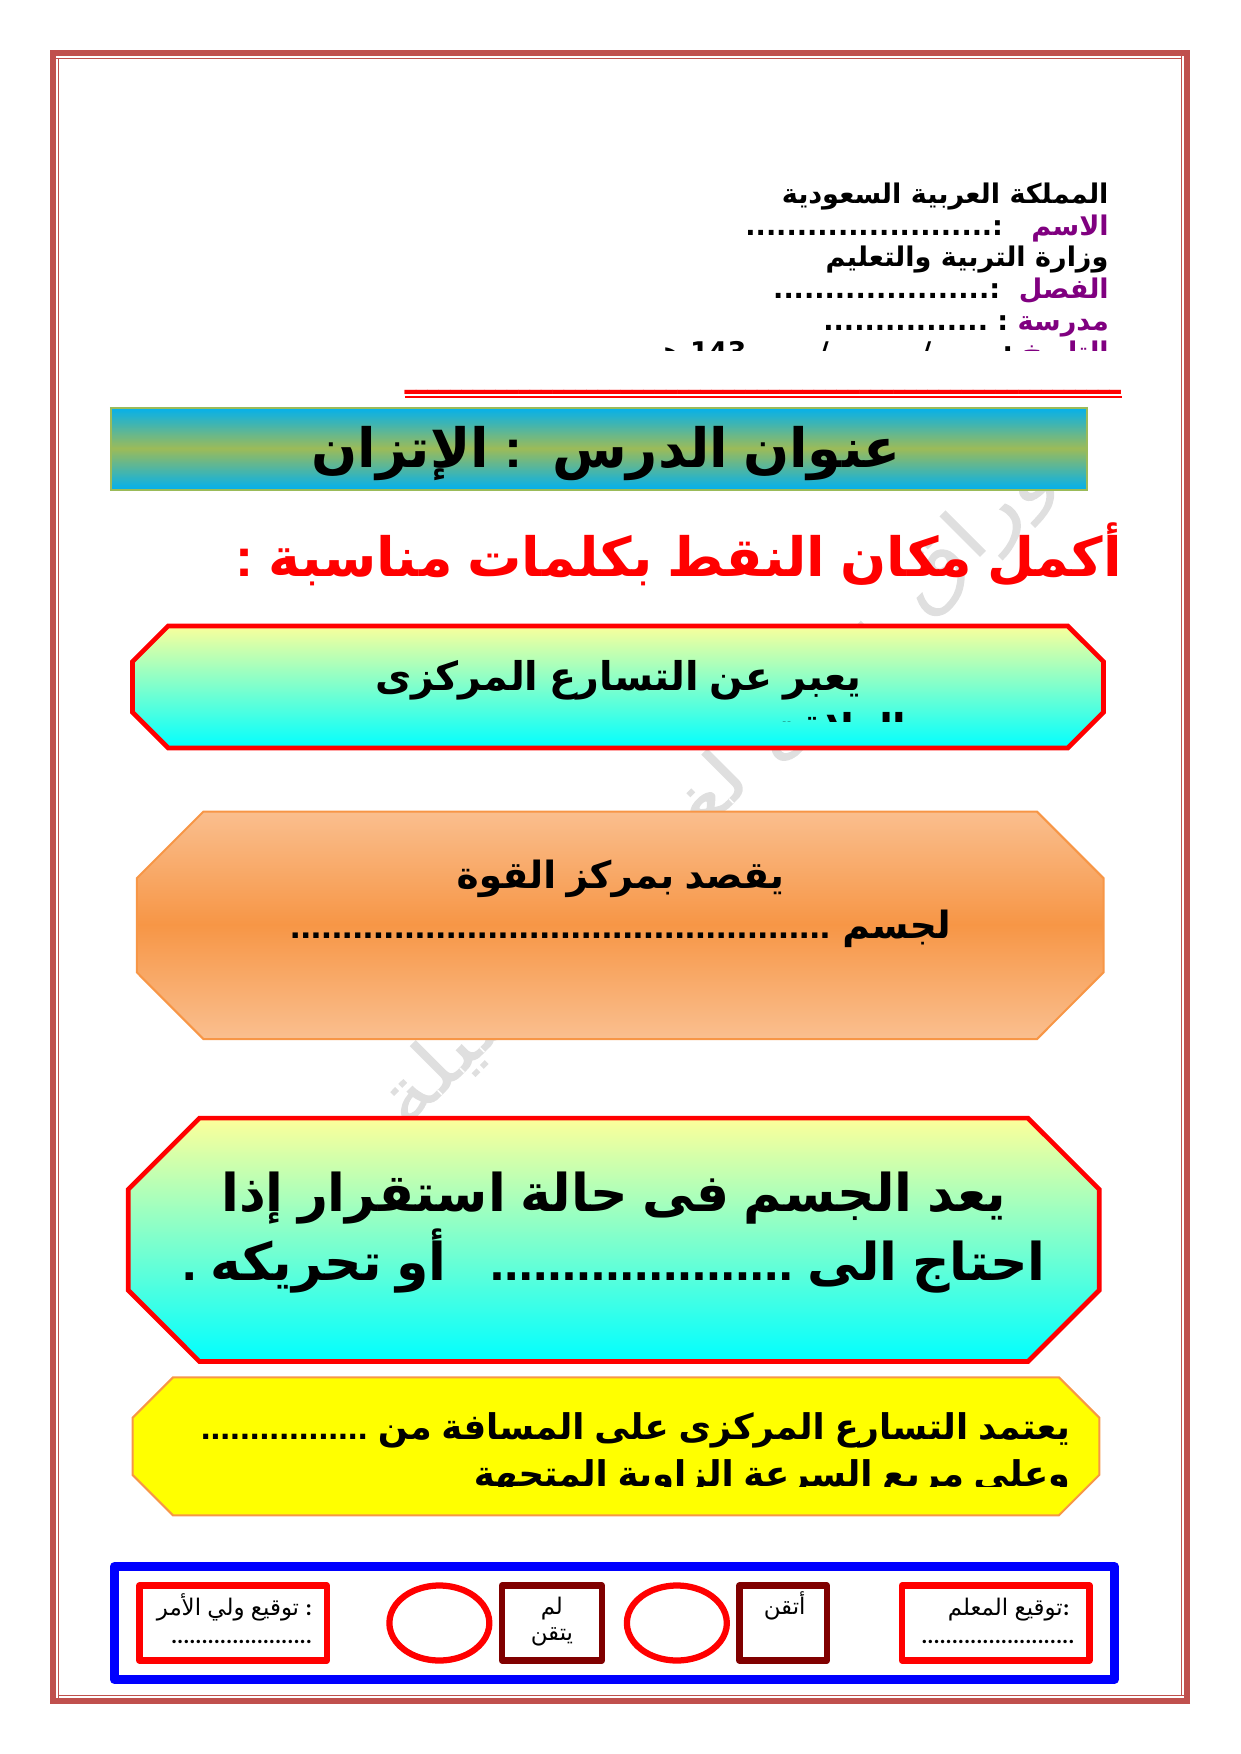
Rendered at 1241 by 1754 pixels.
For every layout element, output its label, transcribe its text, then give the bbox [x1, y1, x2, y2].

text أكمل مكان النقط بكلمات مناسبة : [118, 428, 1122, 588]
text ـــــــــــــــــــــــــــــــــــــــــــــــــــــــــــــــــــــــــــــــــــــــــــــــــــــــــــــــــــــــــــــــــــــــــــــــــــــــ [118, 358, 1122, 401]
